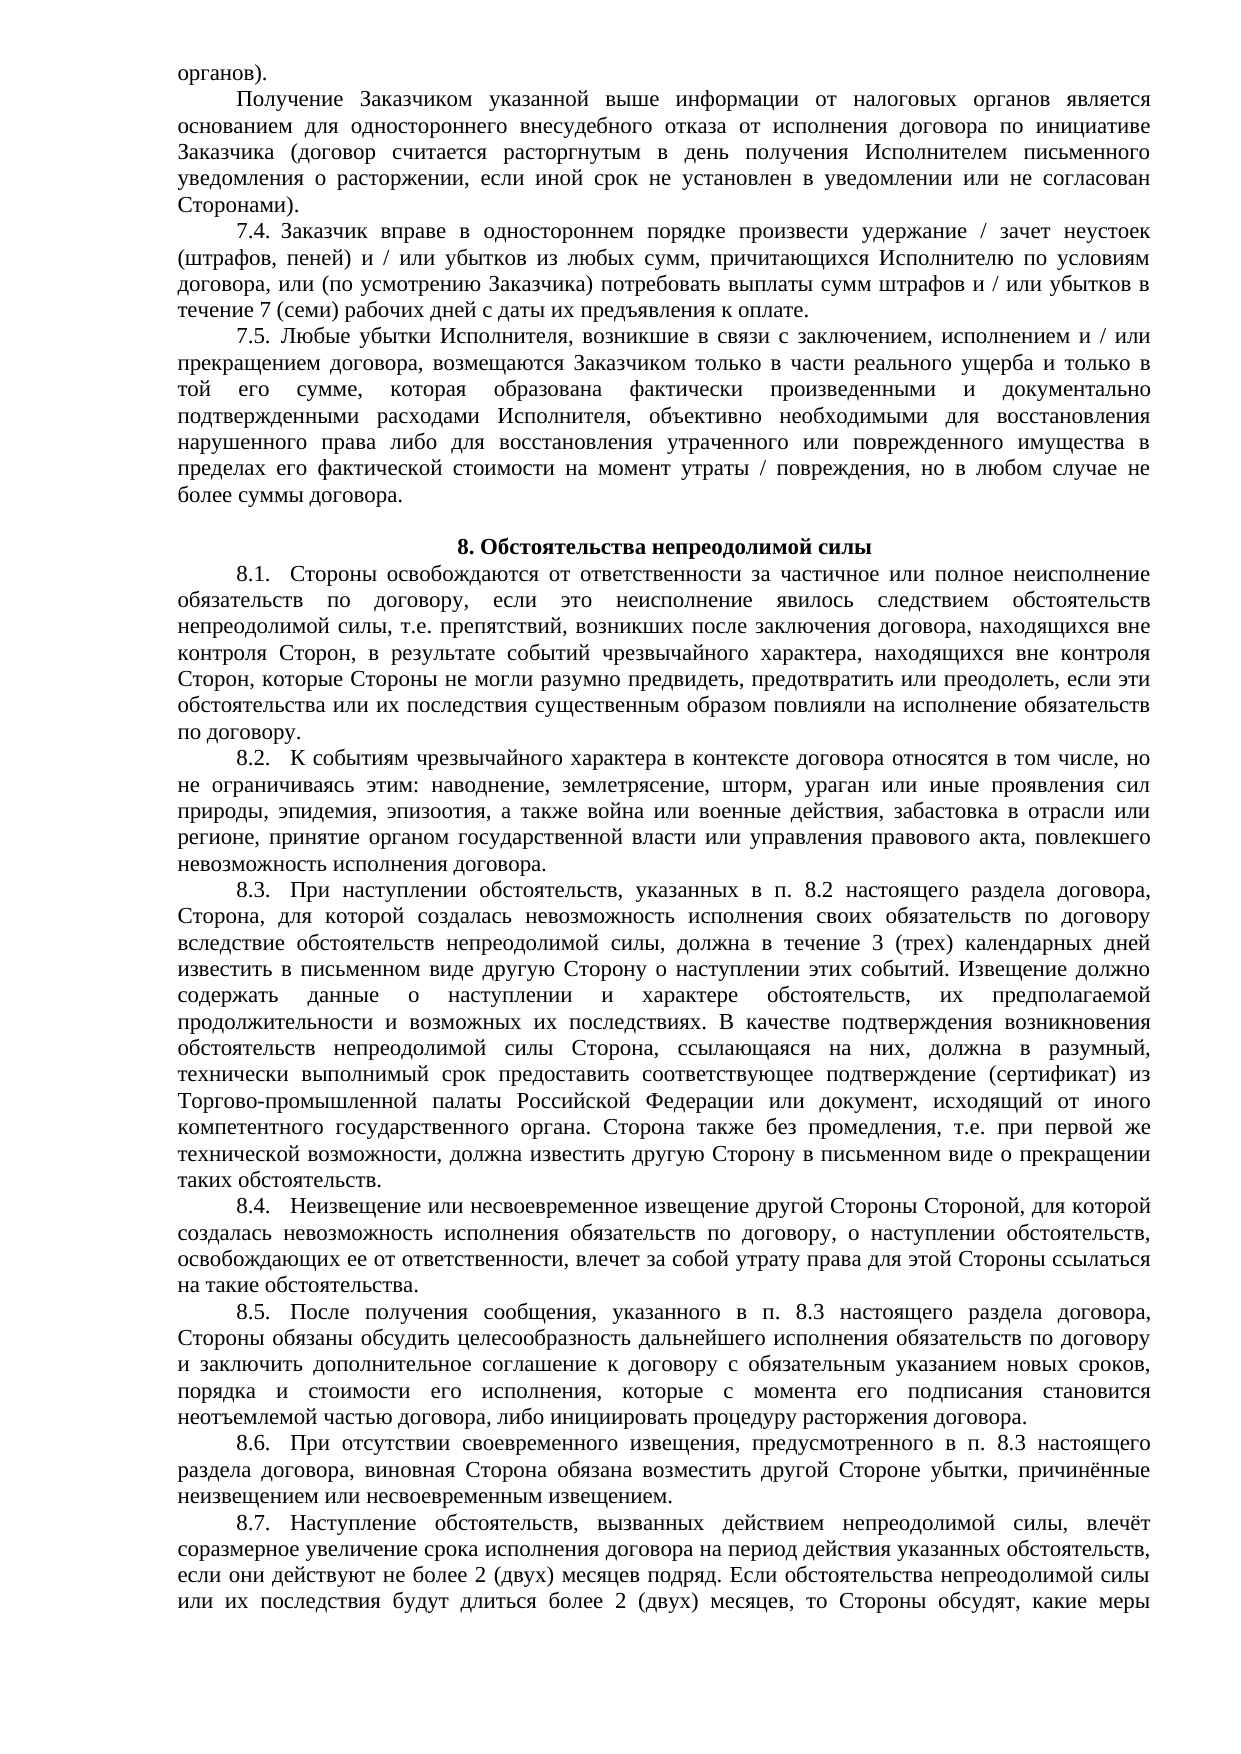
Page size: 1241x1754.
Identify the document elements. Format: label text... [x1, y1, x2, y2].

text 8.2. К событиям чрезвычайного характера в контексте договора относятся в том числе, но не ограничиваясь этим: наводнение, землетрясение, шторм, ураган или иные проявления сил природы, эпидемия, эпизоотия, а также война или военные действия, забастовка в отрасли или регионе, принятие органом государственной власти или управления правового акта, повлекшего невозможность исполнения договора. [177, 744, 1152, 876]
list 7.4. Заказчик вправе в одностороннем порядке произвести удержание / зачет неустоек (штрафов, пеней) и / или убытков из любых сумм, причитающихся Исполнителю по условиям договора, или (по усмотрению Заказчика) потребовать выплаты сумм штрафов и / или убытков в течение 7 (семи) рабочих дней с даты их предъявления к оплате. [177, 217, 1152, 323]
list Получение Заказчиком указанной выше информации от налоговых органов является основанием для одностороннего внесудебного отказа от исполнения договора по инициативе Заказчика (договор считается расторгнутым в день получения Исполнителем письменного уведомления о расторжении, если иной срок не установлен в уведомлении или не согласован Сторонами). [177, 85, 1152, 217]
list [177, 59, 1152, 85]
text 8. Обстоятельства непреодолимой силы [177, 533, 1152, 560]
text 8.3. При наступлении обстоятельств, указанных в п. 8.2 настоящего раздела договора, Сторона, для которой создалась невозможность исполнения своих обязательств по договору вследствие обстоятельств непреодолимой силы, должна в течение 3 (трех) календарных дней известить в письменном виде другую Сторону о наступлении этих событий. Извещение должно содержать данные о наступлении и характере обстоятельств, их предполагаемой продолжительности и возможных их последствиях. В качестве подтверждения возникновения обстоятельств непреодолимой силы Сторона, ссылающаяся на них, должна в разумный, технически выполнимый срок предоставить соответствующее подтверждение (сертификат) из Торгово-промышленной палаты Российской Федерации или документ, исходящий от иного компетентного государственного органа. Сторона также без промедления, т.е. при первой же технической возможности, должна известить другую Сторону в письменном виде о прекращении таких обстоятельств. [177, 876, 1152, 1192]
text 8.6. При отсутствии своевременного извещения, предусмотренного в п. 8.3 настоящего раздела договора, виновная Сторона обязана возместить другой Стороне убытки, причинённые неизвещением или несвоевременным извещением. [177, 1429, 1152, 1508]
text 8.1. Стороны освобождаются от ответственности за частичное или полное неисполнение обязательств по договору, если это неисполнение явилось следствием обстоятельств непреодолимой силы, т.е. препятствий, возникших после заключения договора, находящихся вне контроля Сторон, в результате событий чрезвычайного характера, находящихся вне контроля Сторон, которые Стороны не могли разумно предвидеть, предотвратить или преодолеть, если эти обстоятельства или их последствия существенным образом повлияли на исполнение обязательств по договору. [177, 560, 1152, 744]
text 7.5. Любые убытки Исполнителя, возникшие в связи с заключением, исполнением и / или прекращением договора, возмещаются Заказчиком только в части реального ущерба и только в той его сумме, которая образована фактически произведенными и документально подтвержденными расходами Исполнителя, объективно необходимыми для восстановления нарушенного права либо для восстановления утраченного или поврежденного имущества в пределах его фактической стоимости на момент утраты / повреждения, но в любом случае не более суммы договора. [177, 323, 1152, 507]
text 8.4. Неизвещение или несвоевременное извещение другой Стороны Стороной, для которой создалась невозможность исполнения обязательств по договору, о наступлении обстоятельств, освобождающих ее от ответственности, влечет за собой утрату права для этой Стороны ссылаться на такие обстоятельства. [177, 1192, 1152, 1298]
text 8.5. После получения сообщения, указанного в п. 8.3 настоящего раздела договора, Стороны обязаны обсудить целесообразность дальнейшего исполнения обязательств по договору и заключить дополнительное соглашение к договору с обязательным указанием новых сроков, порядка и стоимости его исполнения, которые с момента его подписания становится неотъемлемой частью договора, либо инициировать процедуру расторжения договора. [177, 1298, 1152, 1429]
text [177, 1508, 1152, 1614]
